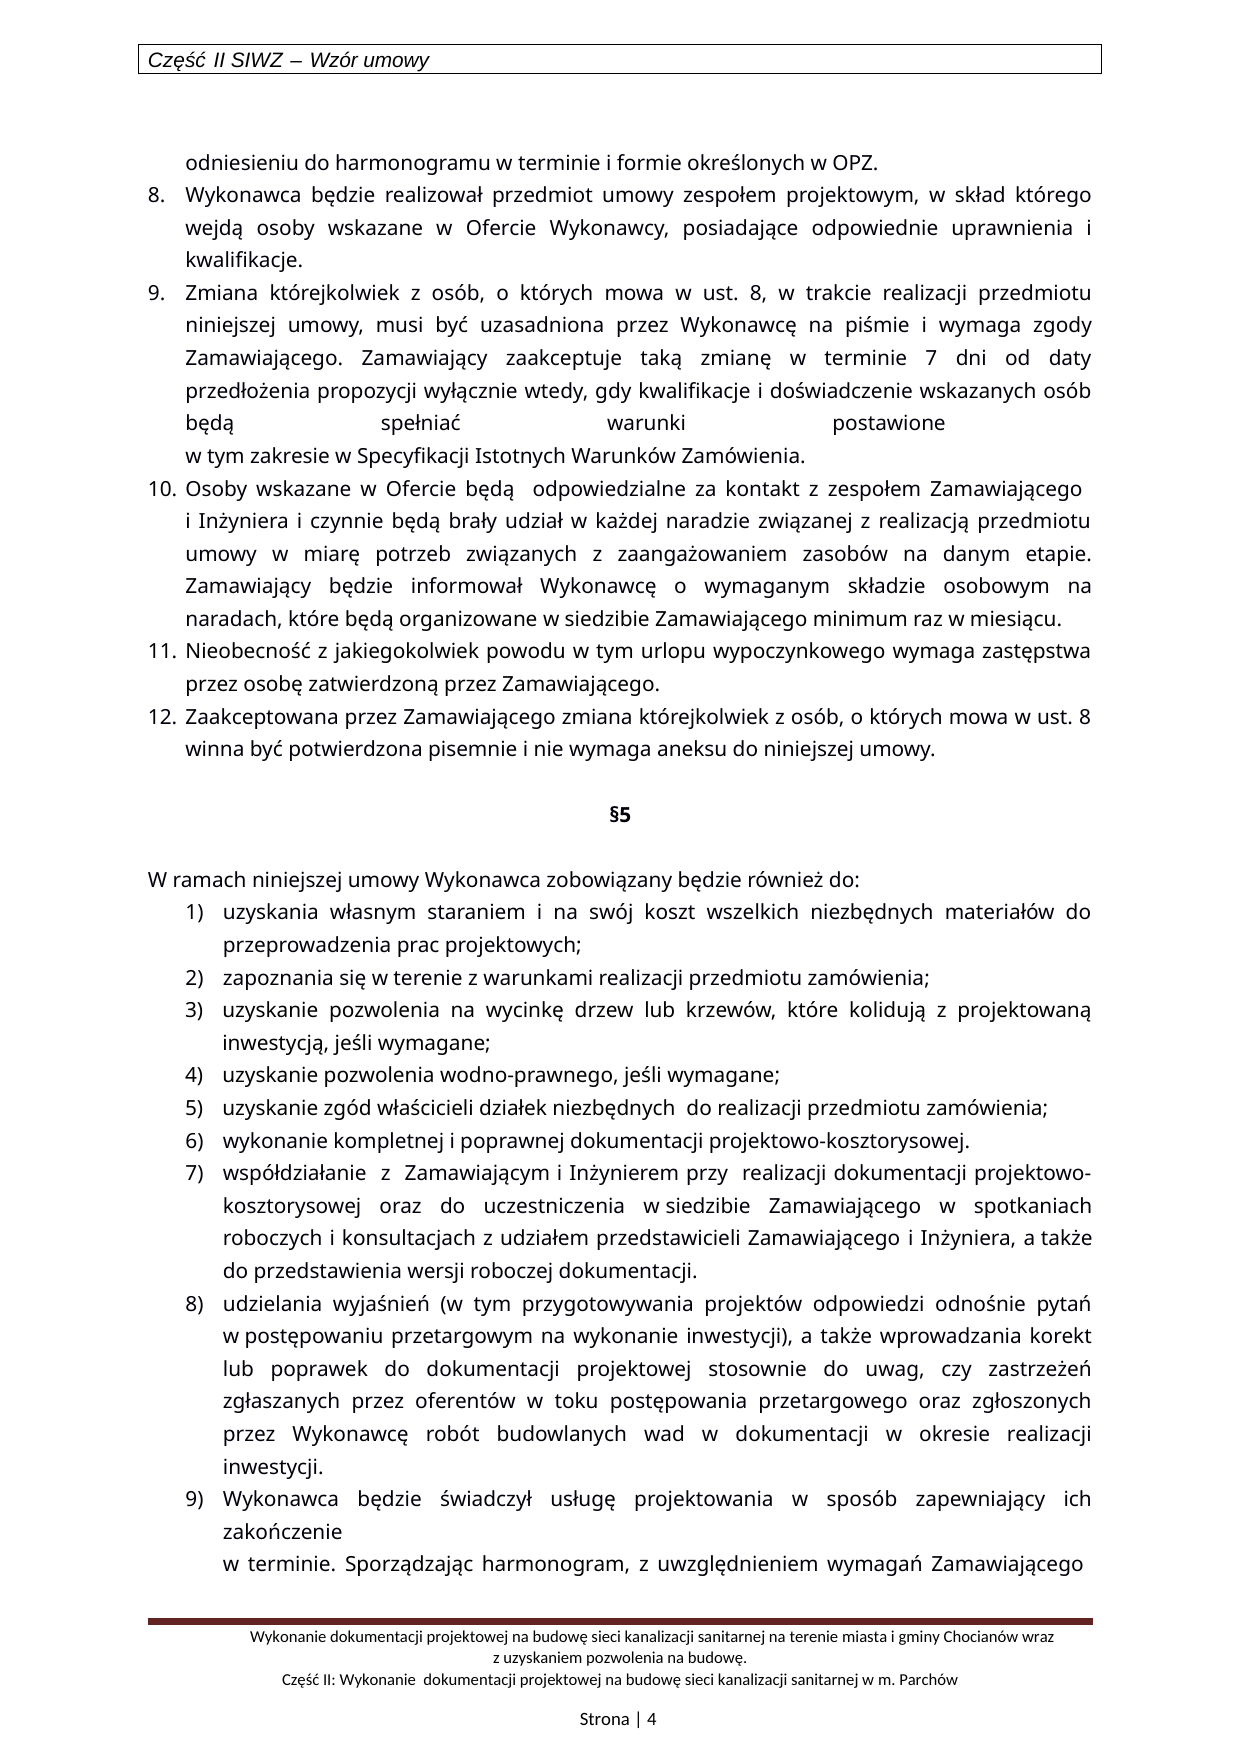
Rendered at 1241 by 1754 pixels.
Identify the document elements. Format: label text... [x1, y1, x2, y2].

list udzielania wyjaśnień (w tym przygotowywania projektów odpowiedzi odnośnie pytań w postępowaniu przetargowym na wykonanie inwestycji), a także wprowadzania korekt lub poprawek do dokumentacji projektowej stosownie do uwag, czy zastrzeżeń zgłaszanych przez oferentów w toku postępowania przetargowego oraz zgłoszonych przez Wykonawcę robót budowlanych wad w dokumentacji w okresie realizacji inwestycji. [185, 1289, 1093, 1480]
list współdziałanie z Zamawiającym i Inżynierem przy realizacji dokumentacji projektowo-kosztorysowej oraz do uczestniczenia w siedzibie Zamawiającego w spotkaniach roboczych i konsultacjach z udziałem przedstawicieli Zamawiającego i Inżyniera, a także do przedstawienia wersji roboczej dokumentacji. [185, 1158, 1093, 1284]
list uzyskania własnym staraniem i na swój koszt wszelkich niezbędnych materiałów do przeprowadzenia prac projektowych; [185, 897, 1093, 958]
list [185, 1484, 1093, 1578]
list Nieobecność z jakiegokolwiek powodu w tym urlopu wypoczynkowego wymaga zastępstwa przez osobę zatwierdzoną przez Zamawiającego. [148, 637, 1093, 698]
list uzyskanie zgód właścicieli działek niezbędnych do realizacji przedmiotu zamówienia; [185, 1093, 1093, 1122]
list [148, 148, 1093, 176]
list Zmiana którejkolwiek z osób, o których mowa w ust. 8, w trakcie realizacji przedmiotu niniejszej umowy, musi być uzasadniona przez Wykonawcę na piśmie i wymaga zgody Zamawiającego. Zamawiający zaakceptuje taką zmianę w terminie 7 dni od daty przedłożenia propozycji wyłącznie wtedy, gdy kwalifikacje i doświadczenie wskazanych osób będą spełniać warunki postawione w tym zakresie w Specyfikacji Istotnych Warunków Zamówienia. [148, 278, 1093, 469]
text W ramach niniejszej umowy Wykonawca zobowiązany będzie również do: [148, 865, 1093, 893]
list uzyskanie pozwolenia wodno-prawnego, jeśli wymagane; [185, 1061, 1093, 1089]
list Wykonawca będzie realizował przedmiot umowy zespołem projektowym, w skład którego wejdą osoby wskazane w Ofercie Wykonawcy, posiadające odpowiednie uprawnienia i kwalifikacje. [148, 180, 1093, 274]
list wykonanie kompletnej i poprawnej dokumentacji projektowo-kosztorysowej. [185, 1126, 1093, 1154]
text §5 [148, 800, 1093, 828]
list zapoznania się w terenie z warunkami realizacji przedmiotu zamówienia; [185, 963, 1093, 991]
list Zaakceptowana przez Zamawiającego zmiana którejkolwiek z osób, o których mowa w ust. 8 winna być potwierdzona pisemnie i nie wymaga aneksu do niniejszej umowy. [148, 702, 1093, 763]
list Osoby wskazane w Ofercie będą odpowiedzialne za kontakt z zespołem Zamawiającego i Inżyniera i czynnie będą brały udział w każdej naradzie związanej z realizacją przedmiotu umowy w miarę potrzeb związanych z zaangażowaniem zasobów na danym etapie. Zamawiający będzie informował Wykonawcę o wymaganym składzie osobowym na naradach, które będą organizowane w siedzibie Zamawiającego minimum raz w miesiącu. [148, 474, 1093, 632]
list uzyskanie pozwolenia na wycinkę drzew lub krzewów, które kolidują z projektowaną inwestycją, jeśli wymagane; [185, 995, 1093, 1056]
